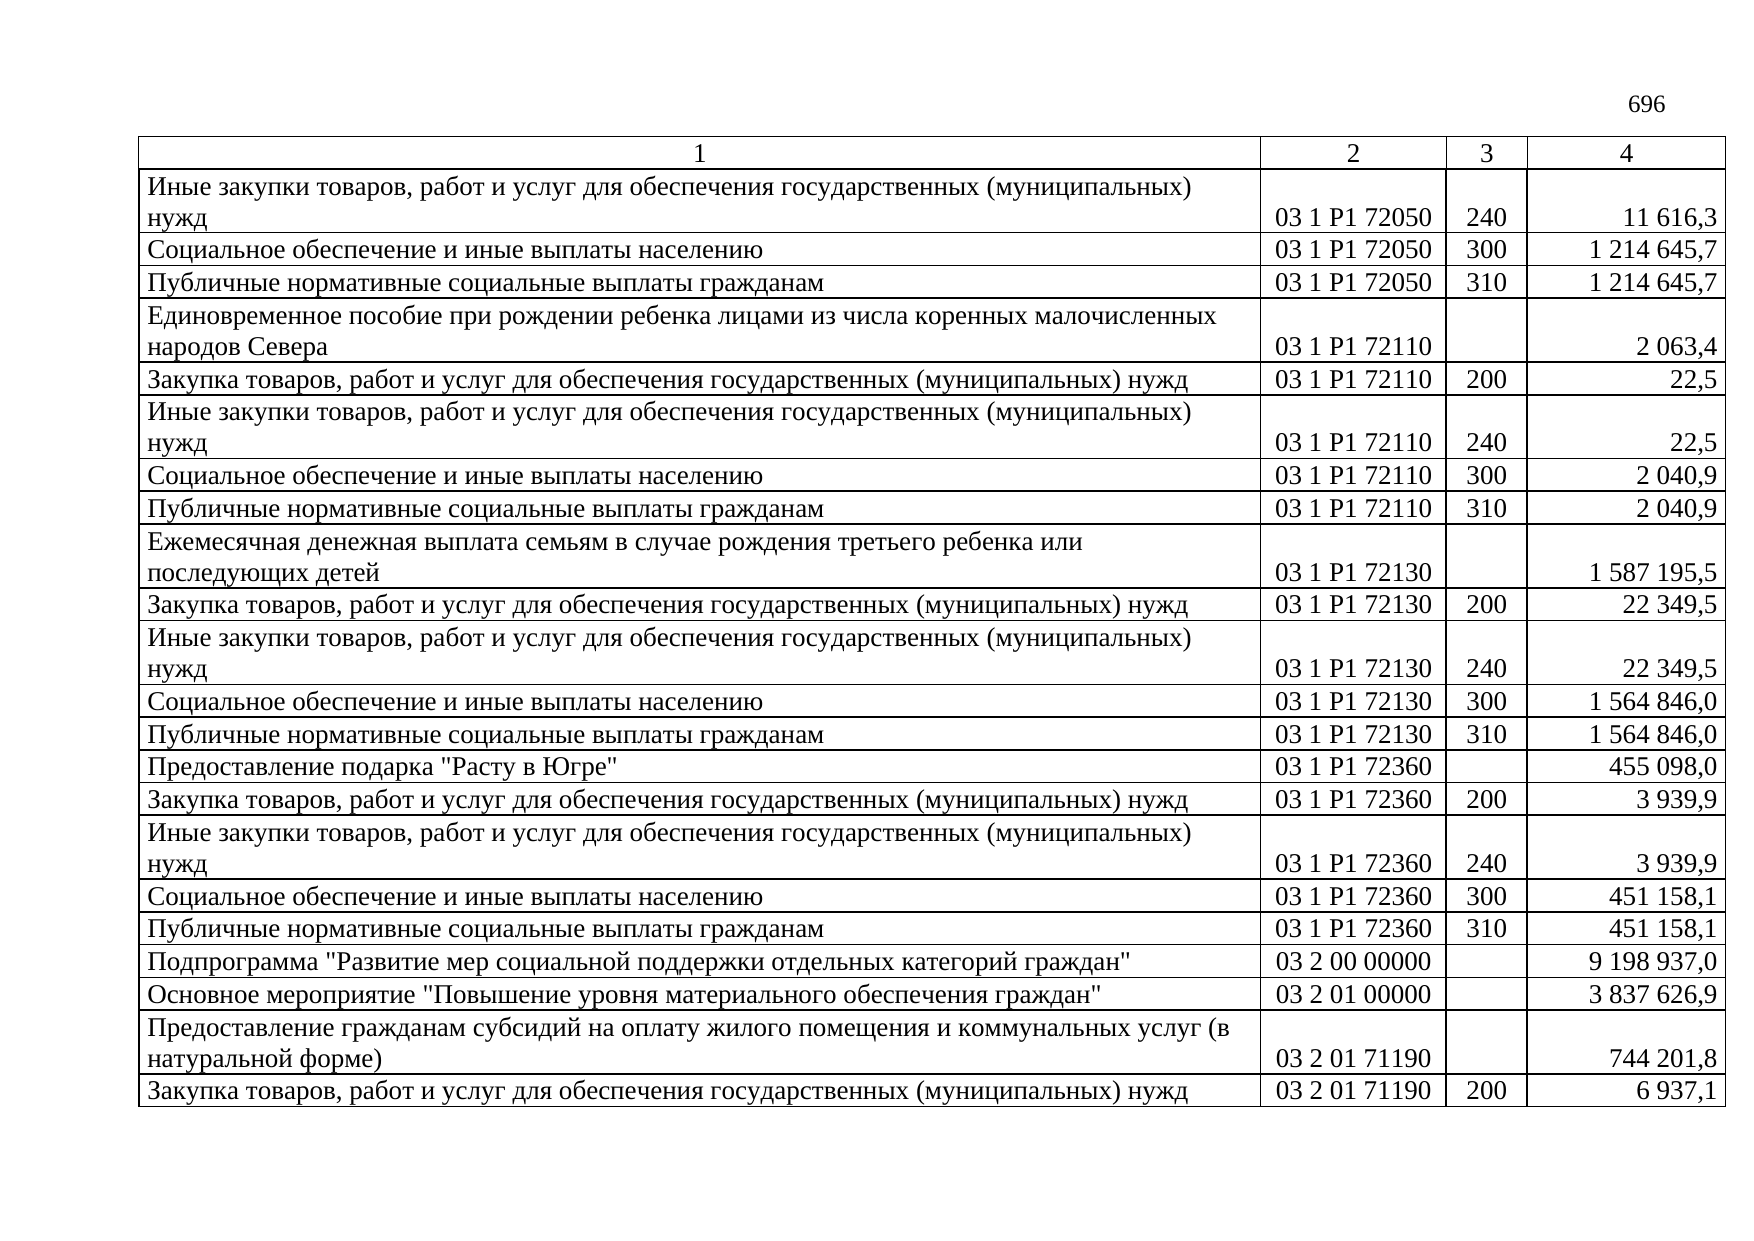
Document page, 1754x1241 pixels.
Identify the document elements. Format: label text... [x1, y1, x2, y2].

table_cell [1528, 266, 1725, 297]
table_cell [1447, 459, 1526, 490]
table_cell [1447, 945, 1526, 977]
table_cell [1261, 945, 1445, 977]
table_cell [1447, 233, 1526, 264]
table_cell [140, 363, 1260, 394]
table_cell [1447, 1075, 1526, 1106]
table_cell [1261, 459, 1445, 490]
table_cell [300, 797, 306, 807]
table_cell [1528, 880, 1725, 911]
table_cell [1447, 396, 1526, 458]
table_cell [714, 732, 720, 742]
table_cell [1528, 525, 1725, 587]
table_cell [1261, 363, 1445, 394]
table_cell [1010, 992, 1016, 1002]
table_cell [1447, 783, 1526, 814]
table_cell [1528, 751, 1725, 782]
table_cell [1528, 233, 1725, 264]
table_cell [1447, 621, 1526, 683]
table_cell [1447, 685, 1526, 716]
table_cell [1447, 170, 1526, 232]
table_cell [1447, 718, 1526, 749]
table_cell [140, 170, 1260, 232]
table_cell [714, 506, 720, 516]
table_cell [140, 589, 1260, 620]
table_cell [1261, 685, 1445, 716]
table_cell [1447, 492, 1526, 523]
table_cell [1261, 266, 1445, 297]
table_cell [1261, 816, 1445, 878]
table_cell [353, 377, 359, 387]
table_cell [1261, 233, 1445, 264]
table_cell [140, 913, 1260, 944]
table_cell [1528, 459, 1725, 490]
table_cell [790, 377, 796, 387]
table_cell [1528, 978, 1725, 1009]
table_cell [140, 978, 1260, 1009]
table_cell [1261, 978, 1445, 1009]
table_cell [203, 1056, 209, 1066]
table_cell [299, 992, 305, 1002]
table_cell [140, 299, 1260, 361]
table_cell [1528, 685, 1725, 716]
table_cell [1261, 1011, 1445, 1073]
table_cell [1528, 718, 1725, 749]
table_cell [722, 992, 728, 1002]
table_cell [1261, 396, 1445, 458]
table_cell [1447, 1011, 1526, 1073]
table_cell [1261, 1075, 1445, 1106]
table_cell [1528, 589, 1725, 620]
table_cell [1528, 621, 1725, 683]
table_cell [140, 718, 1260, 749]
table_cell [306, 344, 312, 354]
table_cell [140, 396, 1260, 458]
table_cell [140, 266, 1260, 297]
table_header 2 [1261, 137, 1446, 168]
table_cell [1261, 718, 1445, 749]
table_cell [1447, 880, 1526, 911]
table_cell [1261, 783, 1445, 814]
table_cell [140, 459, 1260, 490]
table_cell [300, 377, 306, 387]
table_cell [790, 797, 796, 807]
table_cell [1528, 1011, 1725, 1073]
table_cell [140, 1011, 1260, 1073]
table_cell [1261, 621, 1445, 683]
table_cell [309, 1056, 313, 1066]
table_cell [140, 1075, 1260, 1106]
table_header 3 [1447, 137, 1527, 168]
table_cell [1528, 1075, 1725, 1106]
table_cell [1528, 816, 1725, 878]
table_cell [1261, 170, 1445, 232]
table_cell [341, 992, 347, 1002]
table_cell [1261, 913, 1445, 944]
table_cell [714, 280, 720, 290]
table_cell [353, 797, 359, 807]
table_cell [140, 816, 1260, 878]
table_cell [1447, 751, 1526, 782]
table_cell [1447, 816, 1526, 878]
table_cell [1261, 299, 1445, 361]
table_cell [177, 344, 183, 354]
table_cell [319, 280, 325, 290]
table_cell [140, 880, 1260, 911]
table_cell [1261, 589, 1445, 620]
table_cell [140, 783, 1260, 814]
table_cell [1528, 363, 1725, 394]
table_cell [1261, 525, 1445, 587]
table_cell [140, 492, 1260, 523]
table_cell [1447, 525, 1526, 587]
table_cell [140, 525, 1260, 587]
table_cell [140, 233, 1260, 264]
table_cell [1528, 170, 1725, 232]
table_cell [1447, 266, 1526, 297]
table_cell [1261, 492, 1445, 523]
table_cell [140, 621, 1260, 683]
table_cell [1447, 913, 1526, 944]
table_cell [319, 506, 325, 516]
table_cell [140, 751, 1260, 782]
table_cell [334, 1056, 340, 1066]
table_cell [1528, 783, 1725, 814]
table_header 1 [139, 137, 1260, 168]
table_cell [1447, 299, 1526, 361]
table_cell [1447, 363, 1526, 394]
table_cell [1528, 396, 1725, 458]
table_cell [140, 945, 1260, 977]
table_header 4 [1528, 137, 1725, 168]
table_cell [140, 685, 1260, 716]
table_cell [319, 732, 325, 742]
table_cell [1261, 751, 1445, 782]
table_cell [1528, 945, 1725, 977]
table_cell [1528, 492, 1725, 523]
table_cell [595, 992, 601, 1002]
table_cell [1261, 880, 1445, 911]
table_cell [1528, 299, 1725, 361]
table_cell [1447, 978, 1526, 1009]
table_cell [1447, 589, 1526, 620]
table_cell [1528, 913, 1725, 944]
